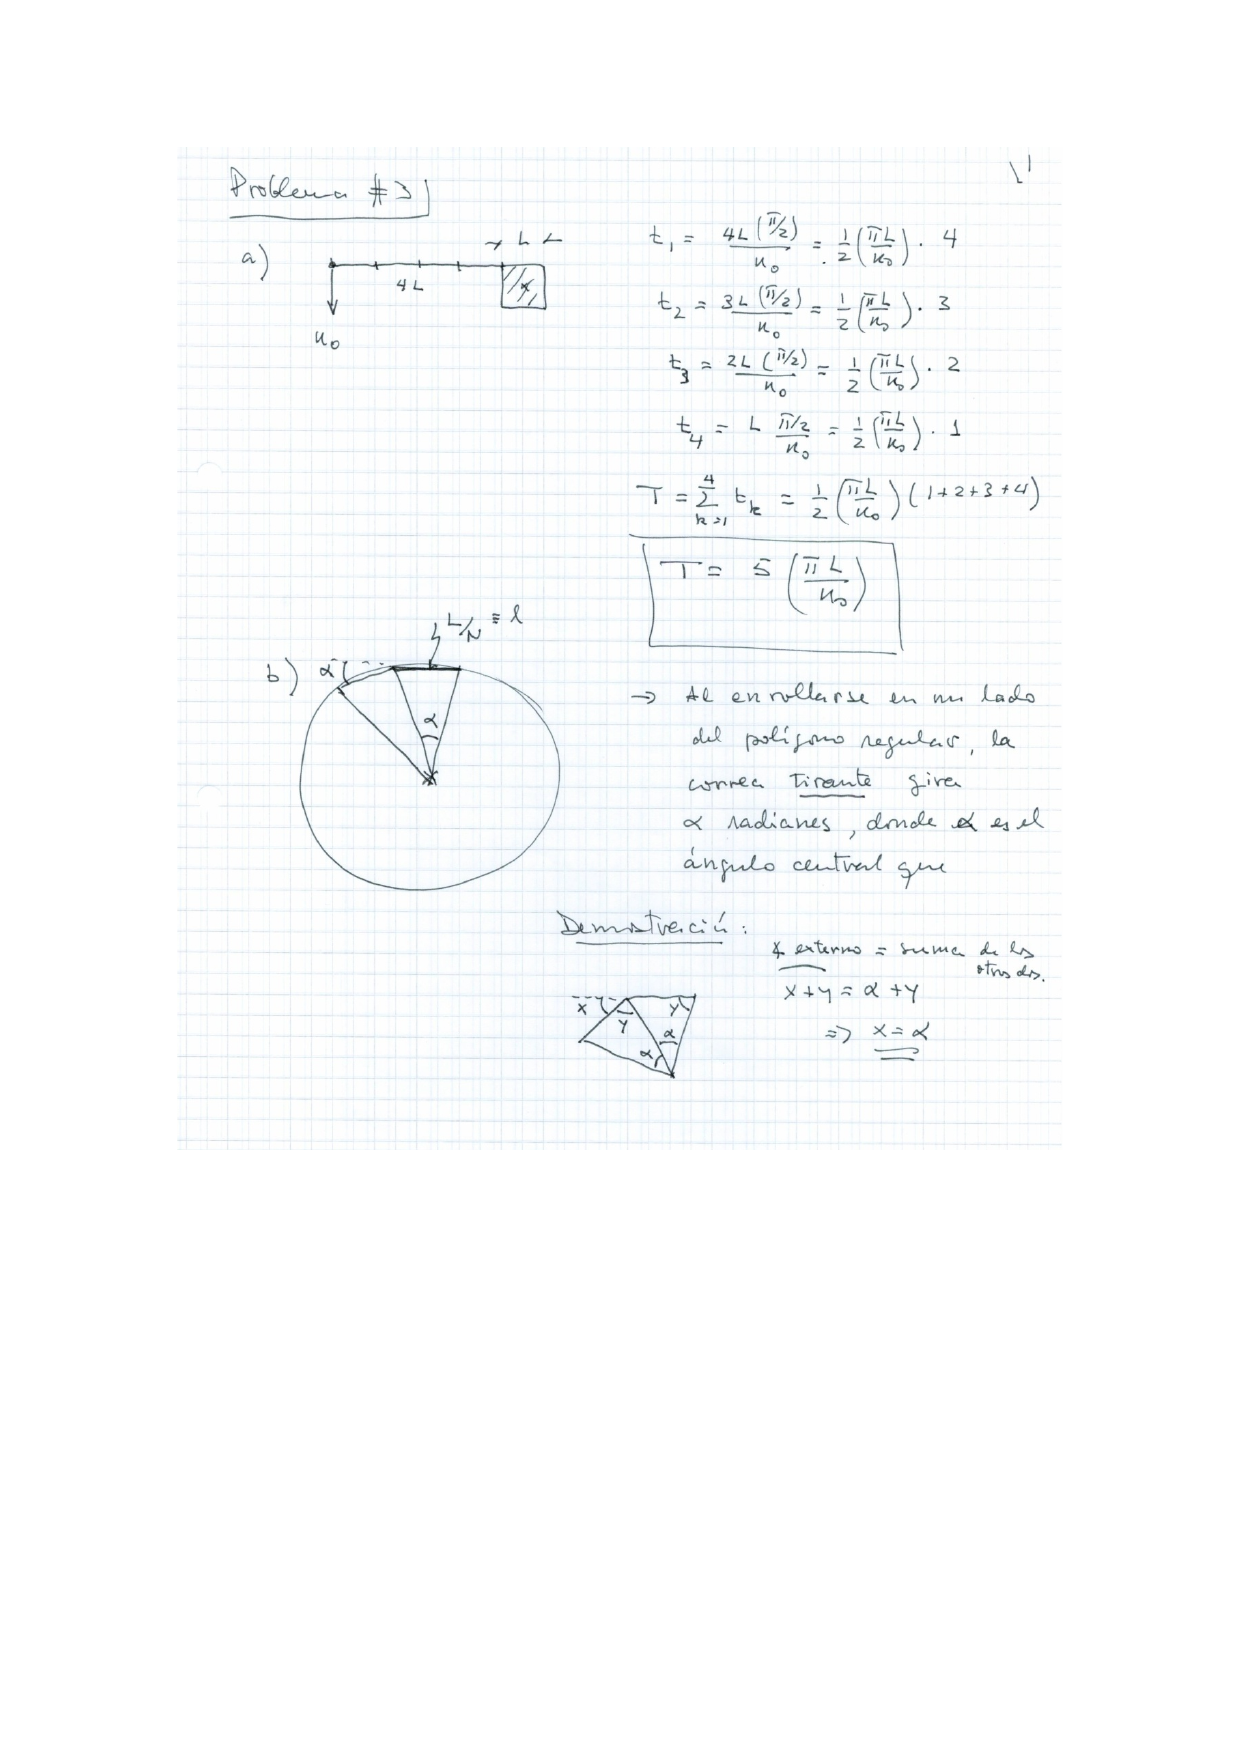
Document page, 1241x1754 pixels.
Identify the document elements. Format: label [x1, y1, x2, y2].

picture [177, 147, 1063, 1150]
